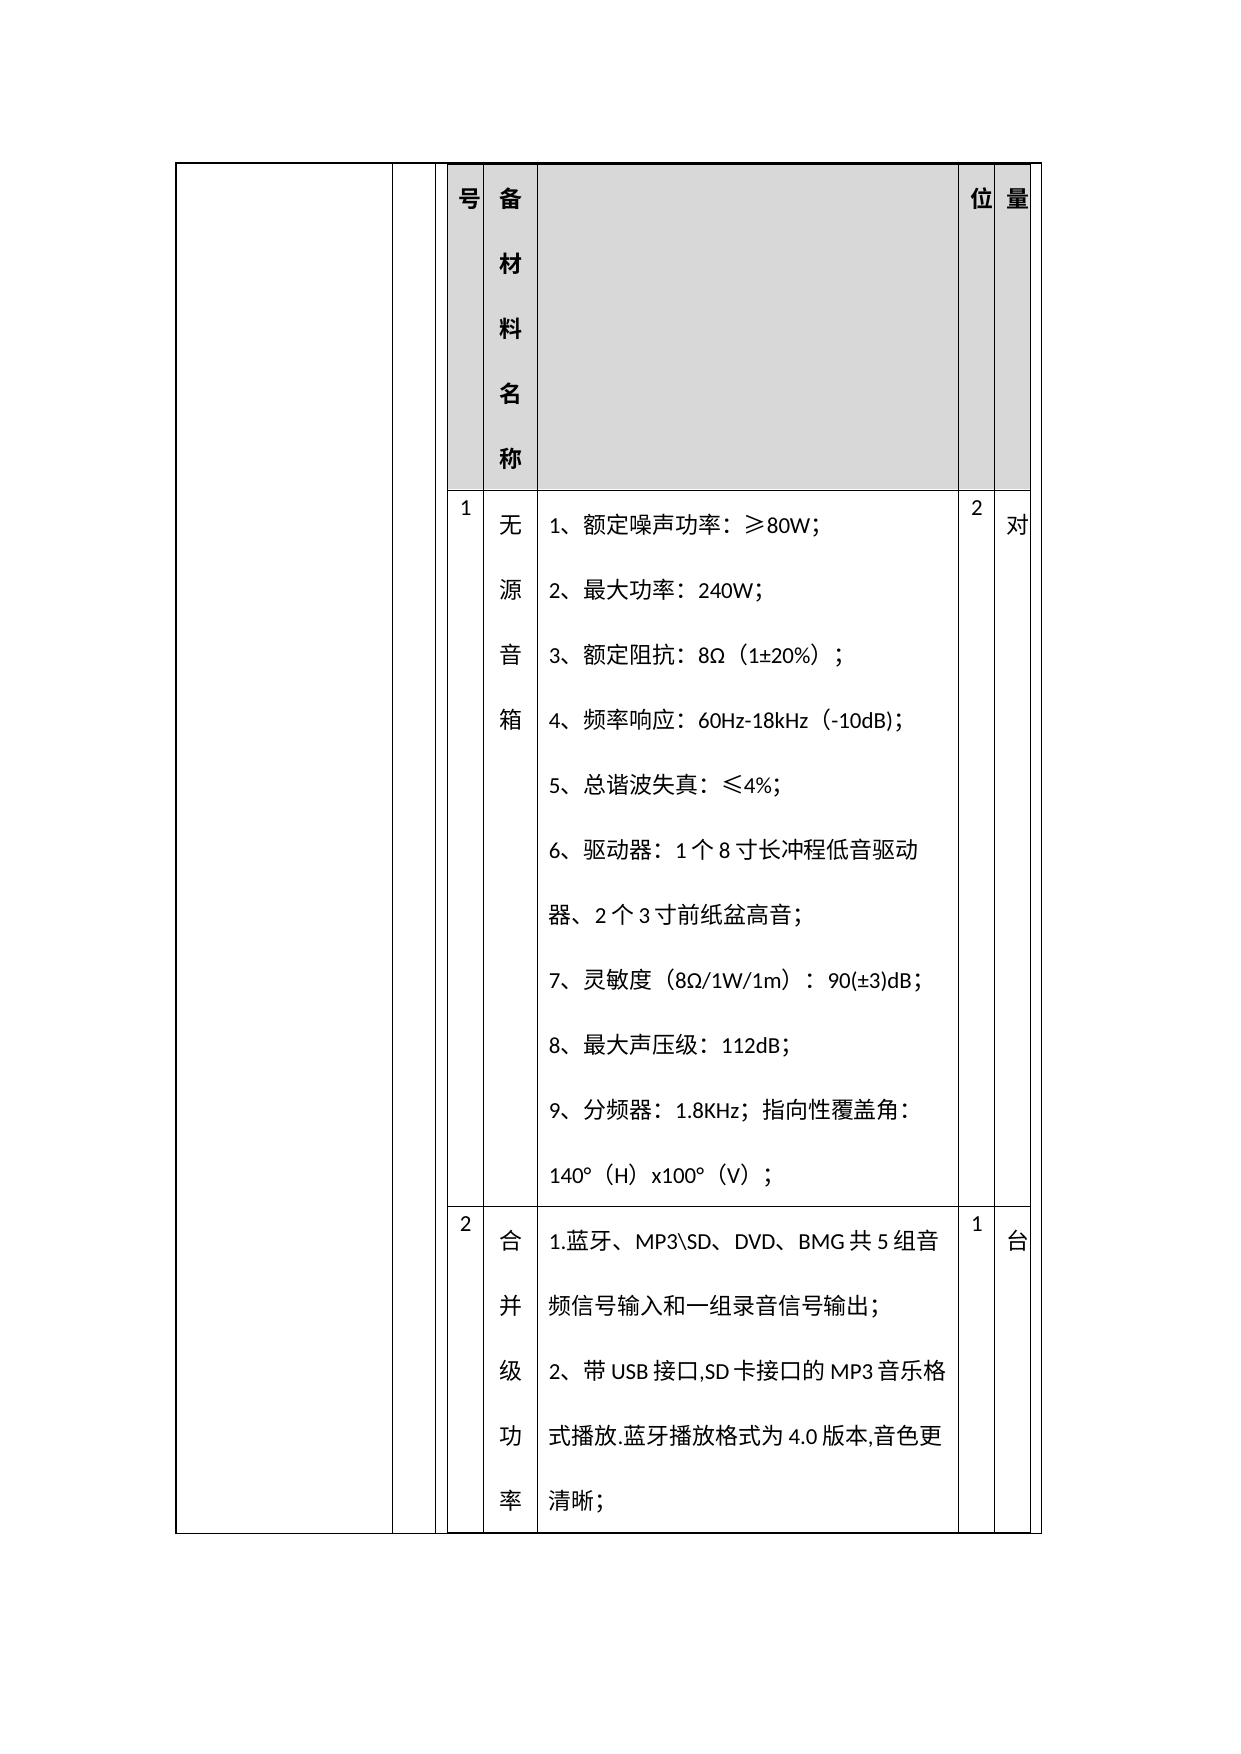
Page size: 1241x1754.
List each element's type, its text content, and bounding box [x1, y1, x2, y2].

table_cell 一、技术参数要求 [448, 491, 483, 1206]
table_cell [177, 164, 392, 1533]
table_cell 1 [393, 164, 435, 1533]
table_cell 一、技术参数要求 [448, 1207, 483, 1532]
table_cell 一、技术参数要求 [538, 491, 958, 1206]
table_cell 一、技术参数要求 [538, 1207, 958, 1532]
table_cell 一、技术参数要求 [484, 1207, 537, 1532]
table_cell 一、技术参数要求 [959, 491, 994, 1206]
table_cell 一、技术参数要求 [484, 491, 537, 1206]
